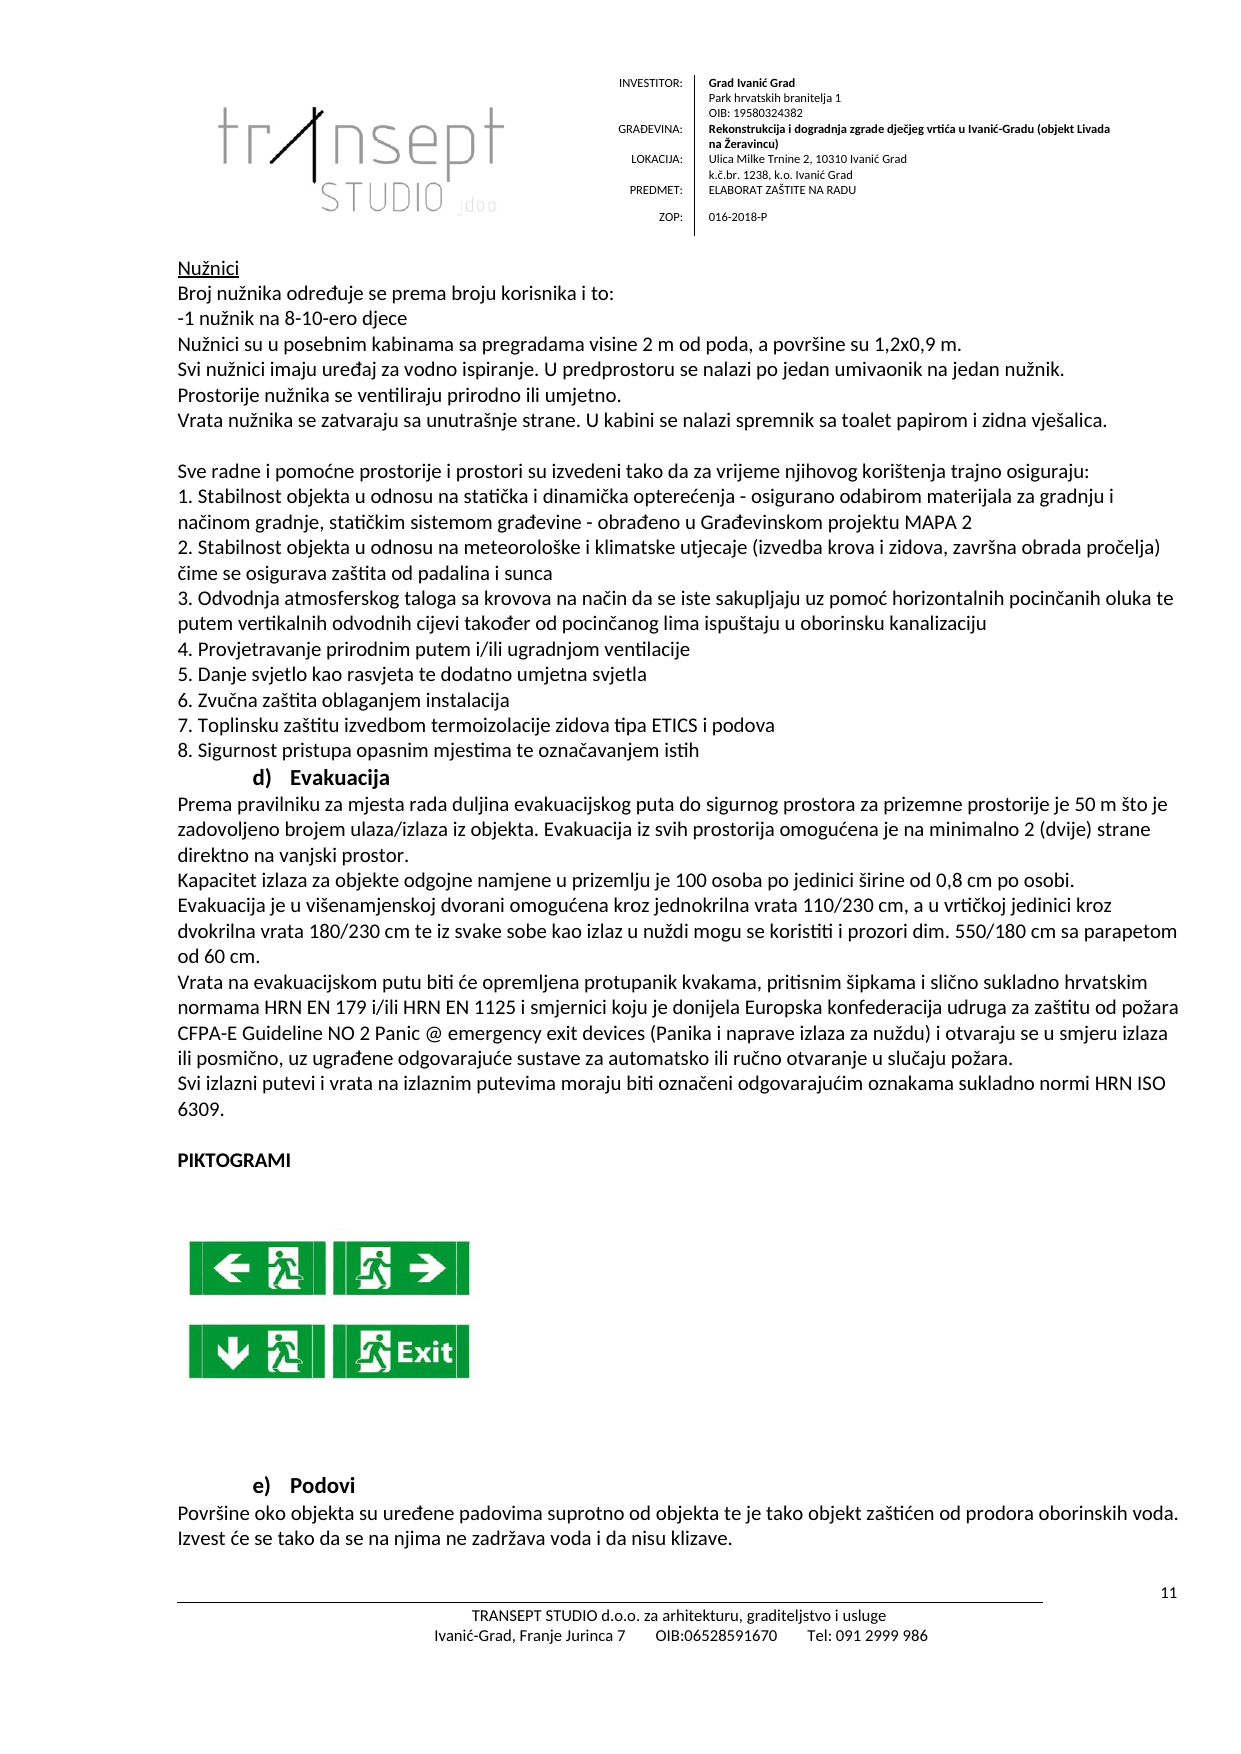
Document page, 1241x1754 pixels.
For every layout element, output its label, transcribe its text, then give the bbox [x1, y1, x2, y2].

text 1. Stabilnost objekta u odnosu na statička i dinamička opterećenja - osigurano odabirom materijala za gradnju i načinom gradnje, statičkim sistemom građevine - obrađeno u Građevinskom projektu MAPA 2 [177, 483, 1181, 534]
text Vrata na evakuacijskom putu biti će opremljena protupanik kvakama, pritisnim šipkama i slično sukladno hrvatskim normama HRN EN 179 i/ili HRN EN 1125 i smjernici koju je donijela Europska konfederacija udruga za zaštitu od požara CFPA-E Guideline NO 2 Panic @ emergency exit devices (Panika i naprave izlaza za nuždu) i otvaraju se u smjeru izlaza ili posmično, uz ugrađene odgovarajuće sustave za automatsko ili ručno otvaranje u slučaju požara. [177, 969, 1181, 1071]
text 8. Sigurnost pristupa opasnim mjestima te označavanjem istih [177, 738, 1181, 763]
text Sve radne i pomoćne prostorije i prostori su izvedeni tako da za vrijeme njihovog korištenja trajno osiguraju: [177, 458, 1181, 483]
text PIKTOGRAMI [177, 1147, 1181, 1172]
text Evakuacija je u višenamjenskoj dvorani omogućena kroz jednokrilna vrata 110/230 cm, a u vrtičkoj jedinici kroz dvokrilna vrata 180/230 cm te iz svake sobe kao izlaz u nuždi mogu se koristiti i prozori dim. 550/180 cm sa parapetom od 60 cm. [177, 893, 1181, 969]
picture [177, 1172, 478, 1447]
text 5. Danje svjetlo kao rasvjeta te dodatno umjetna svjetla [177, 661, 1181, 687]
text Izvest će se tako da se na njima ne zadržava voda i da nisu klizave. [177, 1525, 1181, 1551]
text 7. Toplinsku zaštitu izvedbom termoizolacije zidova tipa ETICS i podova [177, 712, 1181, 738]
subtitle Podovi [252, 1472, 1181, 1500]
text Prema pravilniku za mjesta rada duljina evakuacijskog puta do sigurnog prostora za prizemne prostorije je 50 m što je zadovoljeno brojem ulaza/izlaza iz objekta. Evakuacija iz svih prostorija omogućena je na minimalno 2 (dvije) strane direktno na vanjski prostor. [177, 791, 1181, 867]
text 4. Provjetravanje prirodnim putem i/ili ugradnjom ventilacije [177, 636, 1181, 661]
text Nužnici su u posebnim kabinama sa pregradama visine 2 m od poda, a površine su 1,2x0,9 m. [177, 331, 1181, 356]
text Površine oko objekta su uređene padovima suprotno od objekta te je tako objekt zaštićen od prodora oborinskih voda. [177, 1500, 1181, 1525]
text Broj nužnika određuje se prema broju korisnika i to: [177, 280, 1181, 306]
text -1 nužnik na 8-10-ero djece [177, 306, 1181, 331]
text Svi izlazni putevi i vrata na izlaznim putevima moraju biti označeni odgovarajućim oznakama sukladno normi HRN ISO 6309. [177, 1071, 1181, 1121]
subtitle Evakuacija [252, 763, 1181, 791]
text 2. Stabilnost objekta u odnosu na meteorološke i klimatske utjecaje (izvedba krova i zidova, završna obrada pročelja) čime se osigurava zaštita od padalina i sunca [177, 534, 1181, 585]
text Prostorije nužnika se ventiliraju prirodno ili umjetno. [177, 382, 1181, 407]
text Nužnici [177, 255, 1181, 280]
text Vrata nužnika se zatvaraju sa unutrašnje strane. U kabini se nalazi spremnik sa toalet papirom i zidna vješalica. [177, 407, 1181, 433]
text 3. Odvodnja atmosferskog taloga sa krovova na način da se iste sakupljaju uz pomoć horizontalnih pocinčanih oluka te putem vertikalnih odvodnih cijevi također od pocinčanog lima ispuštaju u oborinsku kanalizaciju [177, 585, 1181, 636]
text 6. Zvučna zaštita oblaganjem instalacija [177, 687, 1181, 712]
text Svi nužnici imaju uređaj za vodno ispiranje. U predprostoru se nalazi po jedan umivaonik na jedan nužnik. [177, 356, 1181, 382]
text Kapacitet izlaza za objekte odgojne namjene u prizemlju je 100 osoba po jedinici širine od 0,8 cm po osobi. [177, 867, 1181, 893]
